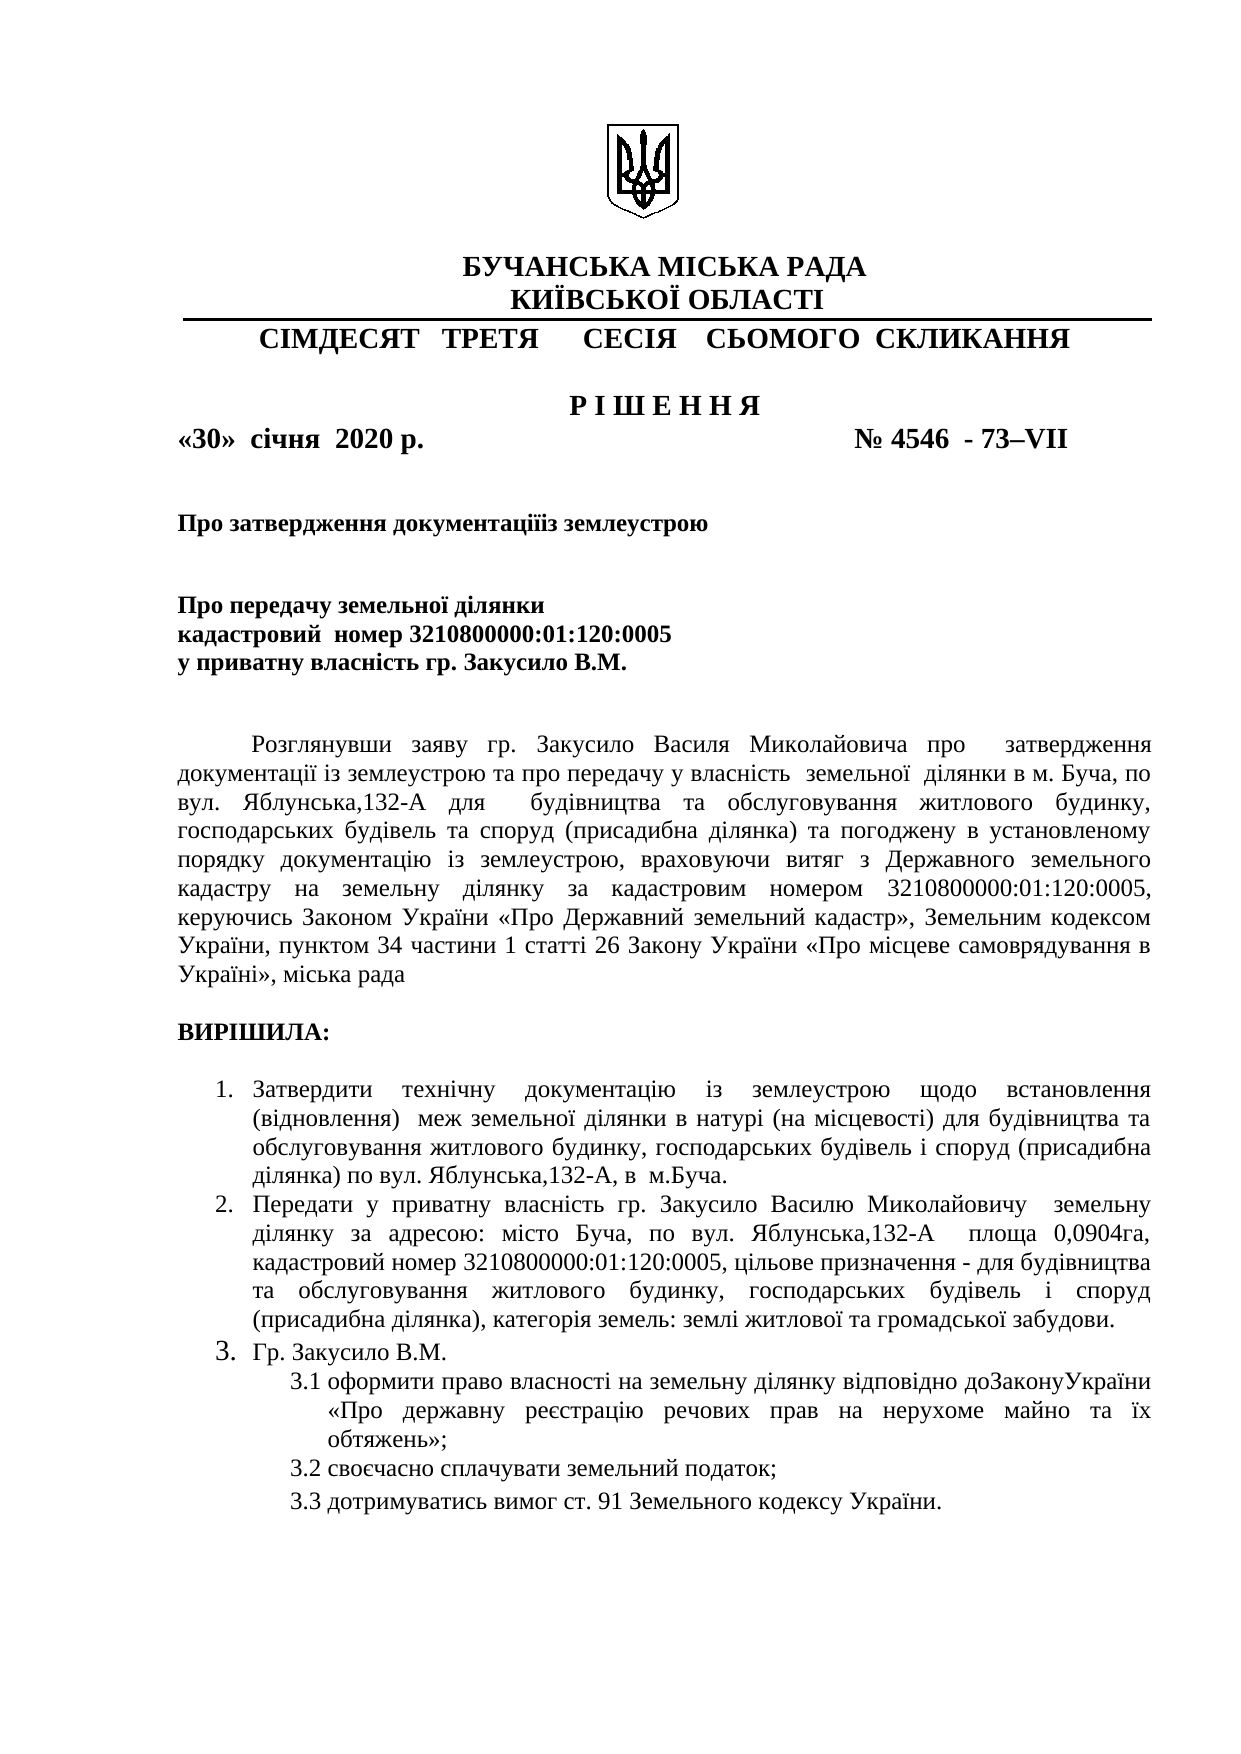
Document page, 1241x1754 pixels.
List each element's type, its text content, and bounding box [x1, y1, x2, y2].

list дотримуватись вимог ст. 91 Земельного кодексу України. [290, 1486, 1152, 1514]
text СІМДЕСЯТ ТРЕТЯ СЕСІЯ СЬОМОГО СКЛИКАННЯ [177, 321, 1152, 354]
list Передати у приватну власність гр. Закусило Василю Миколайовичу земельну ділянку за адресою: місто Буча, по вул. Яблунська,132-А площа 0,0904га, кадастровий номер 3210800000:01:120:0005, цільове призначення - для будівництва та обслуговування житлового будинку, господарських будівель і споруд (присадибна ділянка), категорія земель: землі житлової та громадської забудови. [215, 1189, 1152, 1333]
text Про затвердження документаціїіз землеустрою [177, 508, 1152, 537]
text кадастровий номер 3210800000:01:120:0005 [177, 619, 1152, 647]
text БУЧАНСЬКА МІСЬКА РАДА [177, 249, 1152, 282]
text КИЇВСЬКОЇ ОБЛАСТІ [183, 282, 1152, 318]
list Затвердити технічну документацію із землеустрою щодо встановлення (відновлення) меж земельної ділянки в натурі (на місцевості) для будівництва та обслуговування житлового будинку, господарських будівель і споруд (присадибна ділянка) по вул. Яблунська,132-А, в м.Буча. [215, 1074, 1152, 1189]
list оформити право власності на земельну ділянку відповідно доЗаконуУкраїни «Про державну реєстрацію речових прав на нерухоме майно та їх обтяжень»; [290, 1366, 1152, 1453]
list своєчасно сплачувати земельний податок; [290, 1453, 1152, 1481]
list Гр. Закусило В.М. [215, 1333, 1152, 1366]
text Розглянувши заяву гр. Закусило Василя Миколайовича про затвердження документації із землеустрою та про передачу у власність земельної ділянки в м. Буча, по вул. Яблунська,132-А для будівництва та обслуговування житлового будинку, господарських будівель та споруд (присадибна ділянка) та погоджену в установленому порядку документацію із землеустрою, враховуючи витяг з Державного земельного кадастру на земельну ділянку за кадастровим номером 3210800000:01:120:0005, керуючись Законом України «Про Державний земельний кадастр», Земельним кодексом України, пунктом 34 частини 1 статті 26 Закону України «Про місцеве самоврядування в Україні», міська рада [177, 729, 1152, 988]
text «30» січня 2020 р. № 4546 - 73–VІІ [177, 422, 1152, 455]
text Р І Ш Е Н Н Я [177, 388, 1152, 422]
text Про передачу земельної ділянки [177, 590, 1152, 619]
text у приватну власність гр. Закусило В.М. [177, 647, 1152, 676]
text ВИРІШИЛА: [177, 1017, 1152, 1045]
